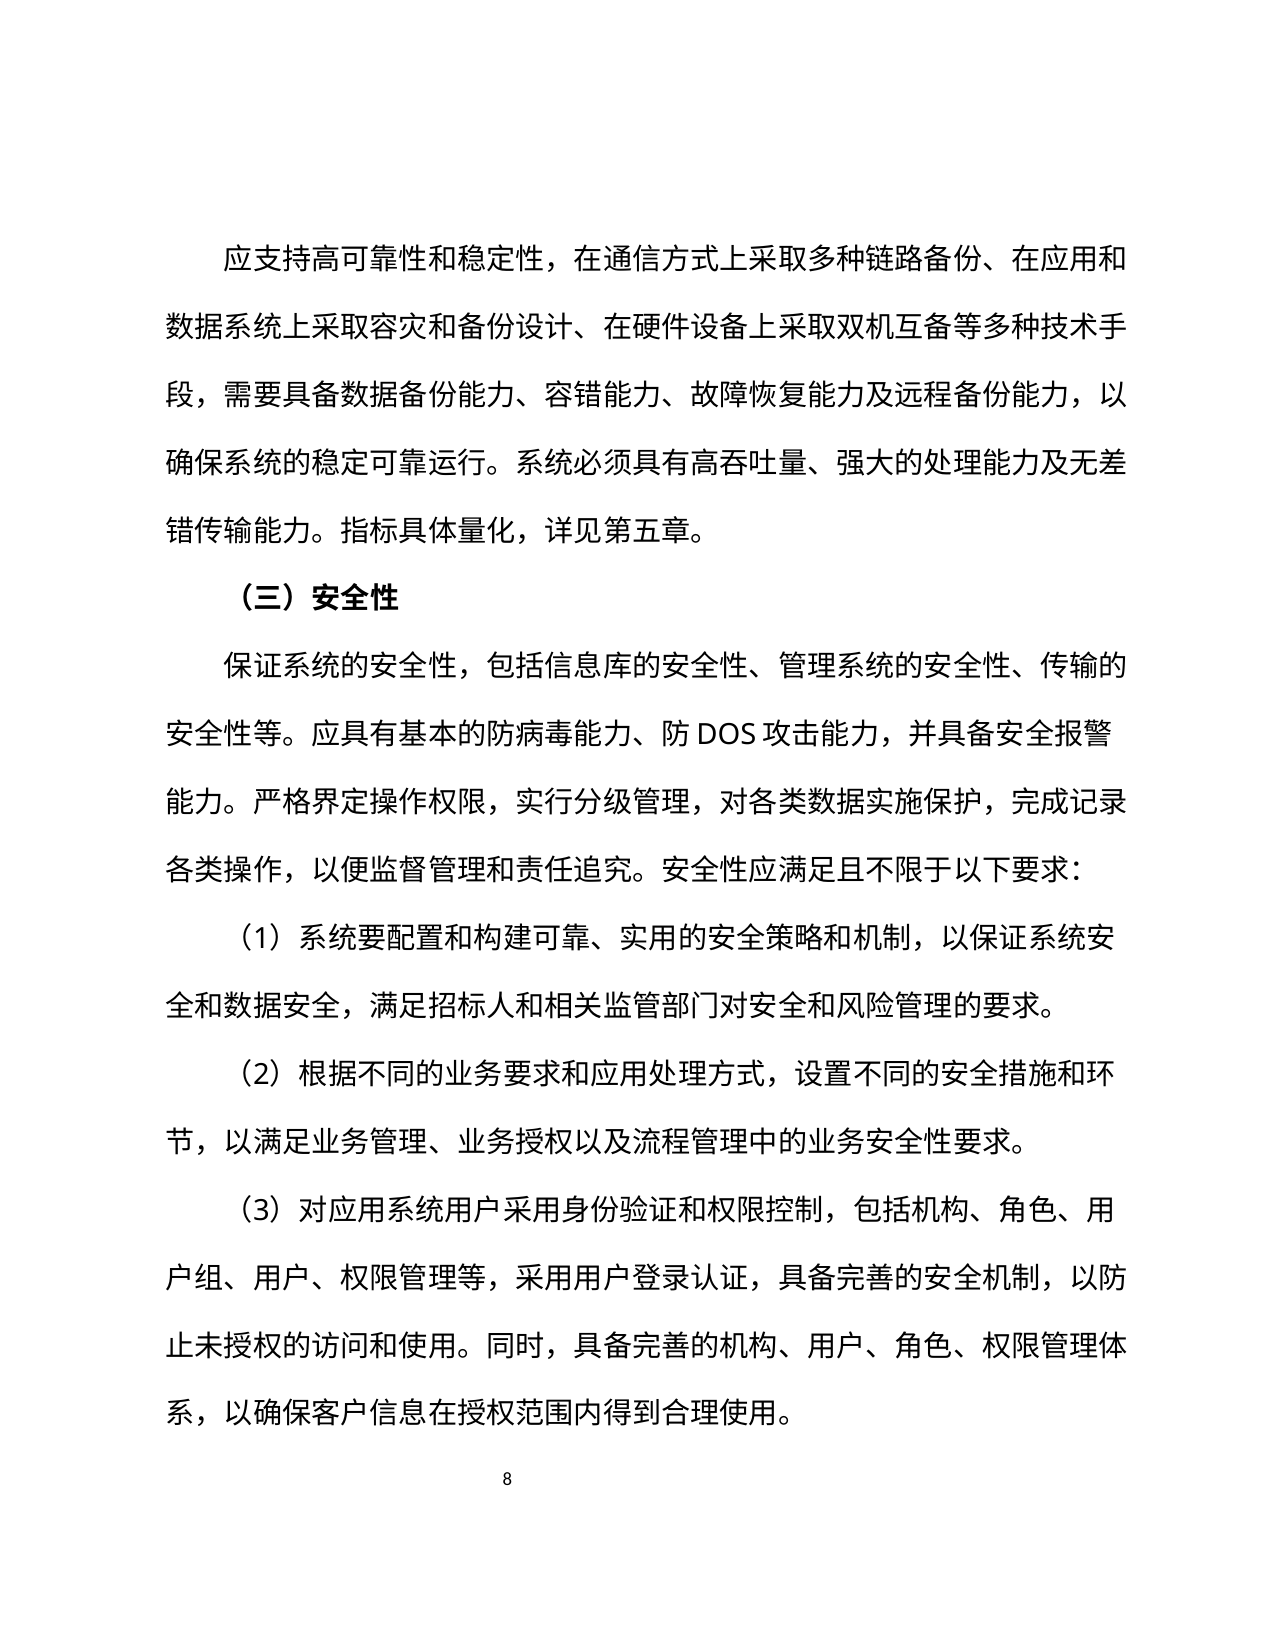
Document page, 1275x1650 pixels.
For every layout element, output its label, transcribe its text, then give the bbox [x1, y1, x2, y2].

text 应支持高可靠性和稳定性，在通信方式上采取多种链路备份、在应用和数据系统上采取容灾和备份设计、在硬件设备上采取双机互备等多种技术手段，需要具备数据备份能力、容错能力、故障恢复能力及远程备份能力，以确保系统的稳定可靠运行。系统必须具有高吞吐量、强大的处理能力及无差错传输能力。指标具体量化，详见第五章。 [165, 223, 1139, 562]
text 保证系统的安全性，包括信息库的安全性、管理系统的安全性、传输的安全性等。应具有基本的防病毒能力、防DOS攻击能力，并具备安全报警能力。严格界定操作权限，实行分级管理，对各类数据实施保护，完成记录各类操作，以便监督管理和责任追究。安全性应满足且不限于以下要求： [165, 630, 1139, 902]
text （1）系统要配置和构建可靠、实用的安全策略和机制，以保证系统安全和数据安全，满足招标人和相关监管部门对安全和风险管理的要求。 [165, 902, 1139, 1038]
text （2）根据不同的业务要求和应用处理方式，设置不同的安全措施和环节，以满足业务管理、业务授权以及流程管理中的业务安全性要求。 [165, 1038, 1139, 1173]
text （三）安全性 [165, 562, 1139, 630]
text （3）对应用系统用户采用身份验证和权限控制，包括机构、角色、用户组、用户、权限管理等，采用用户登录认证，具备完善的安全机制，以防止未授权的访问和使用。同时，具备完善的机构、用户、角色、权限管理体系，以确保客户信息在授权范围内得到合理使用。 [165, 1173, 1139, 1445]
